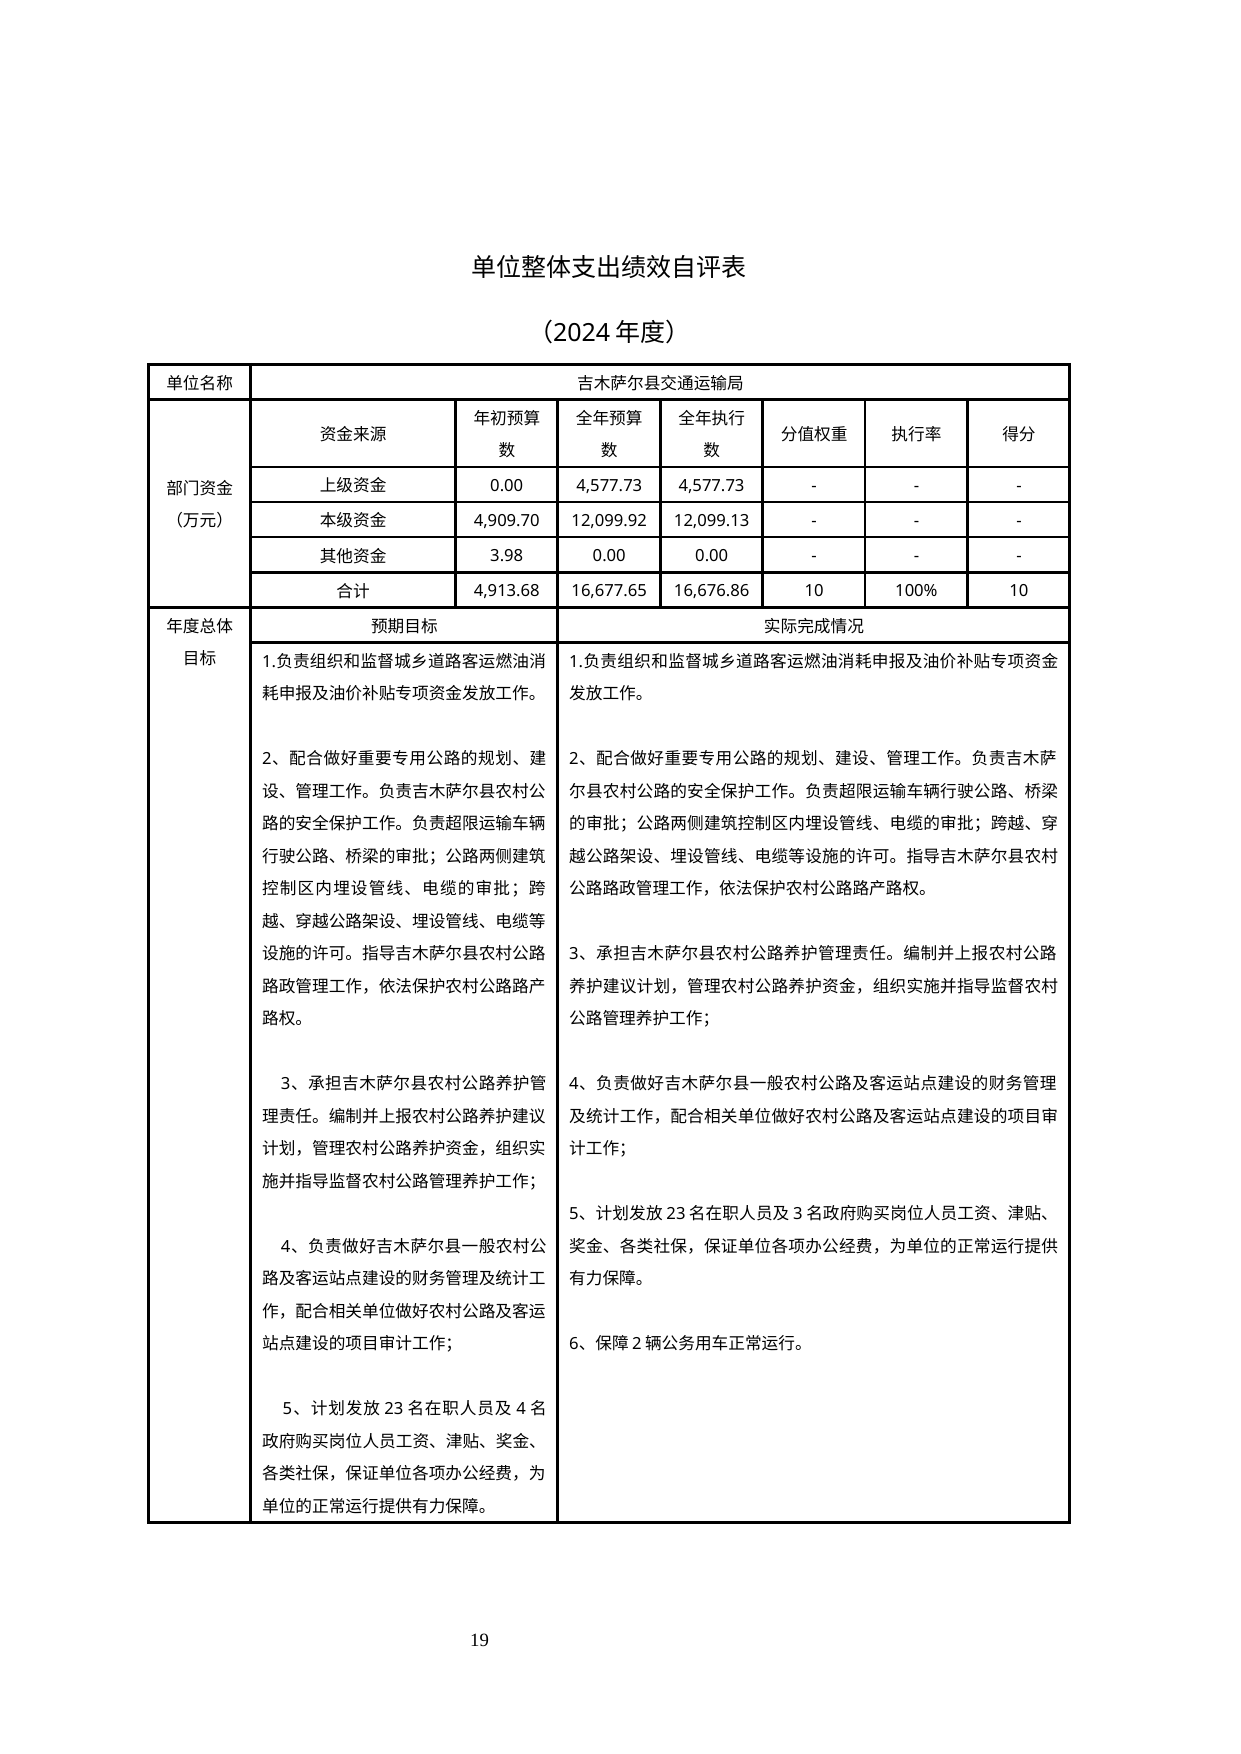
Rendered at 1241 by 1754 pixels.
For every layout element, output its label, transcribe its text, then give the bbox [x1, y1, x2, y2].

table_cell 其他资金 [252, 538, 454, 571]
table_cell - [764, 538, 864, 571]
table_cell 4,577.73 [662, 468, 761, 501]
table_cell - [866, 468, 966, 501]
table_cell 4,909.70 [457, 503, 556, 536]
table_cell - [764, 468, 864, 501]
table_cell （2024年度） [148, 298, 1070, 363]
table_cell 执行率 [866, 401, 966, 466]
table_cell 年度总体目标 [150, 609, 249, 1521]
table_cell 合计 [252, 574, 454, 606]
table_cell 分值权重 [764, 401, 864, 466]
table_cell 100% [866, 574, 966, 606]
table_cell 10 [969, 574, 1068, 606]
table_cell 12,099.13 [662, 503, 761, 536]
table_cell 得分 [969, 401, 1068, 466]
table_cell 0.00 [662, 538, 761, 571]
table_cell - [764, 503, 864, 536]
table_cell - [866, 538, 966, 571]
table_cell 全年预算数 [559, 401, 659, 466]
table_cell 4,577.73 [559, 468, 659, 501]
table_cell 实际完成情况 [559, 609, 1068, 641]
table_cell 部门资金（万元） [150, 401, 249, 606]
table_cell 3.98 [457, 538, 556, 571]
table_cell 10 [764, 574, 864, 606]
table_cell 16,677.65 [559, 574, 659, 606]
table_header 单位整体支出绩效自评表 [148, 233, 1070, 298]
table_cell 全年执行数 [662, 401, 761, 466]
table_cell 年初预算数 [457, 401, 556, 466]
table_cell 4,913.68 [457, 574, 556, 606]
table_cell - [969, 538, 1068, 571]
table_cell 上级资金 [252, 468, 454, 501]
table_cell 本级资金 [252, 503, 454, 536]
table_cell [252, 644, 556, 1521]
table_cell 0.00 [559, 538, 659, 571]
table_cell - [969, 503, 1068, 536]
table_cell 单位名称 [150, 366, 249, 398]
table_cell 资金来源 [252, 401, 454, 466]
table_cell - [969, 468, 1068, 501]
table_cell 12,099.92 [559, 503, 659, 536]
table_cell - [866, 503, 966, 536]
table_cell 0.00 [457, 468, 556, 501]
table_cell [559, 644, 1068, 1521]
table_cell 16,676.86 [662, 574, 761, 606]
table_cell 吉木萨尔县交通运输局 [252, 366, 1068, 398]
table_cell 预期目标 [252, 609, 556, 641]
